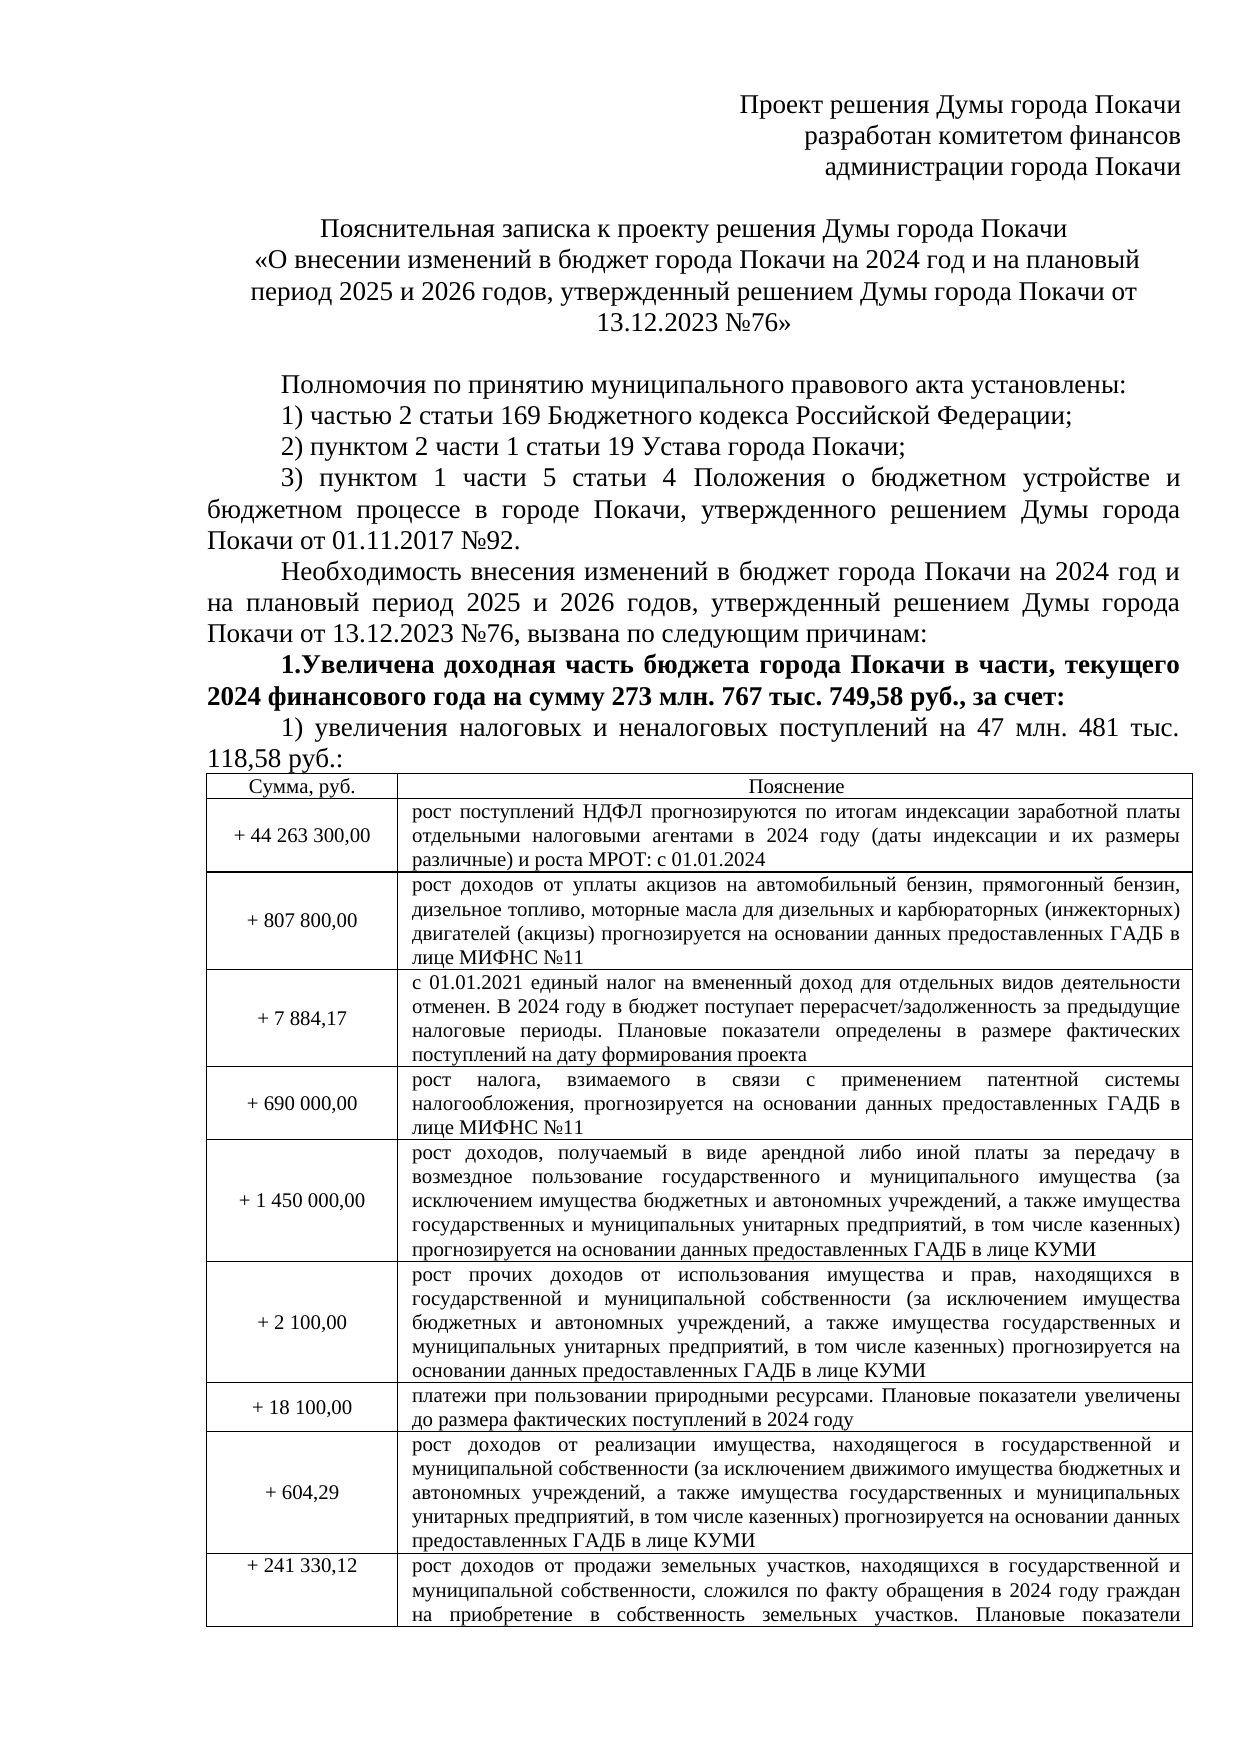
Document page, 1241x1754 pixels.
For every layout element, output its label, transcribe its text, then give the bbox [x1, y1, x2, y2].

table_cell рост доходов, получаемый в виде арендной либо иной платы за передачу в возмездное пользование государственного и муниципального имущества (за исключением имущества бюджетных и автономных учреждений, а также имущества государственных и муниципальных унитарных предприятий, в том числе казенных) прогнозируется на основании данных предоставленных ГАДБ в лице КУМИ [398, 1140, 1192, 1261]
text 3) пунктом 1 части 5 статьи 4 Положения о бюджетном устройстве и бюджетном процессе в городе Покачи, утвержденного решением Думы города Покачи от 01.11.2017 №92. [207, 462, 1181, 555]
table_cell + 690 000,00 [207, 1067, 397, 1139]
text 2) пунктом 2 части 1 статьи 19 Устава города Покачи; [207, 430, 1181, 462]
table_cell + 2 100,00 [207, 1262, 397, 1382]
text Полномочия по принятию муниципального правового акта установлены: [207, 368, 1181, 399]
table_cell рост доходов от реализации имущества, находящегося в государственной и муниципальной собственности (за исключением движимого имущества бюджетных и автономных учреждений, а также имущества государственных и муниципальных унитарных предприятий, в том числе казенных) прогнозируется на основании данных предоставленных ГАДБ в лице КУМИ [398, 1432, 1192, 1552]
table_cell + 18 100,00 [207, 1383, 397, 1431]
table_cell + 44 263 300,00 [207, 799, 397, 871]
table_cell рост доходов от уплаты акцизов на автомобильный бензин, прямогонный бензин, дизельное топливо, моторные масла для дизельных и карбюраторных (инжекторных) двигателей (акцизы) прогнозируется на основании данных предоставленных ГАДБ в лице МИФНС №11 [398, 873, 1192, 969]
table_cell + 7 884,17 [207, 970, 397, 1066]
table_header Пояснение [398, 774, 1192, 798]
text Необходимость внесения изменений в бюджет города Покачи на 2024 год и на плановый период 2025 и 2026 годов, утвержденный решением Думы города Покачи от 13.12.2023 №76, вызвана по следующим причинам: [207, 555, 1181, 648]
text 1) увеличения налоговых и неналоговых поступлений на 47 млн. 481 тыс. 118,58 руб.: [207, 711, 1181, 773]
text 1.Увеличена доходная часть бюджета города Покачи в части, текущего 2024 финансового года на сумму 273 млн. 767 тыс. 749,58 руб., за счет: [207, 648, 1181, 711]
table_cell рост прочих доходов от использования имущества и прав, находящихся в государственной и муниципальной собственности (за исключением имущества бюджетных и автономных учреждений, а также имущества государственных и муниципальных унитарных предприятий, в том числе казенных) прогнозируется на основании данных предоставленных ГАДБ в лице КУМИ [398, 1262, 1192, 1382]
table_cell платежи при пользовании природными ресурсами. Плановые показатели увеличены до размера фактических поступлений в 2024 году [398, 1383, 1192, 1431]
text Пояснительная записка к проекту решения Думы города Покачи [207, 212, 1181, 243]
table_cell рост налога, взимаемого в связи с применением патентной системы налогообложения, прогнозируется на основании данных предоставленных ГАДБ в лице МИФНС №11 [398, 1067, 1192, 1139]
text 1) частью 2 статьи 169 Бюджетного кодекса Российской Федерации; [207, 399, 1181, 430]
table_cell + 241 330,12 [207, 1554, 397, 1626]
text администрации города Покачи [207, 150, 1181, 181]
table_cell рост поступлений НДФЛ прогнозируются по итогам индексации заработной платы отдельными налоговыми агентами в 2024 году (даты индексации и их размеры различные) и роста МРОТ: с 01.01.2024 [398, 799, 1192, 871]
table_header Сумма, руб. [207, 774, 397, 798]
text разработан комитетом финансов [207, 119, 1181, 150]
table_cell + 807 800,00 [207, 873, 397, 969]
text «О внесении изменений в бюджет города Покачи на 2024 год и на плановый период 2025 и 2026 годов, утвержденный решением Думы города Покачи от 13.12.2023 №76» [207, 243, 1181, 337]
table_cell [398, 1554, 1192, 1626]
table_cell с 01.01.2021 единый налог на вмененный доход для отдельных видов деятельности отменен. В 2024 году в бюджет поступает перерасчет/задолженность за предыдущие налоговые периоды. Плановые показатели определены в размере фактических поступлений на дату формирования проекта [398, 970, 1192, 1066]
text Проект решения Думы города Покачи [207, 88, 1181, 119]
table_cell + 1 450 000,00 [207, 1140, 397, 1261]
table_cell + 604,29 [207, 1432, 397, 1552]
